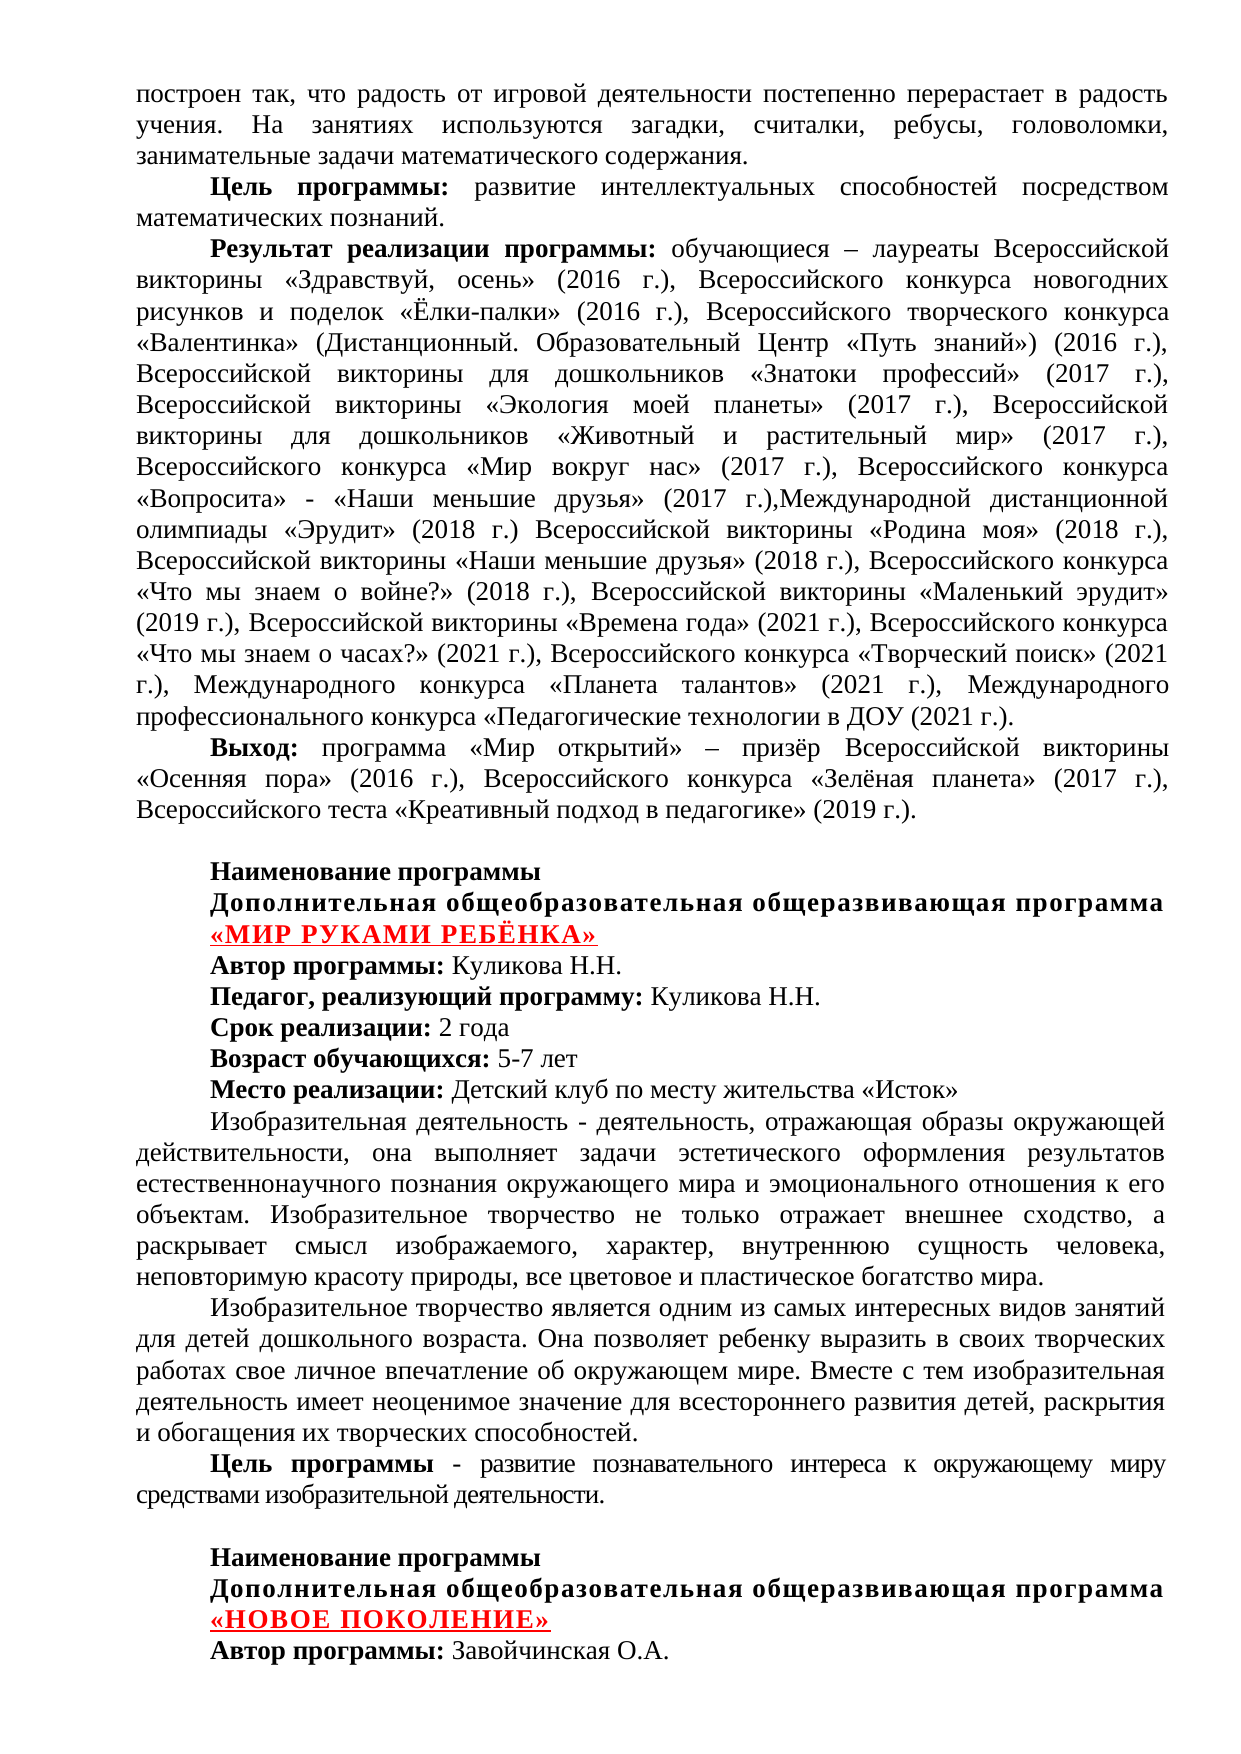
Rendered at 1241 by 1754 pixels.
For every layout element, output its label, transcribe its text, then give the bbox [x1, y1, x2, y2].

text Наименование программы [136, 855, 1169, 887]
text Возраст обучающихся: 5-7 лет [136, 1042, 1169, 1073]
text Изобразительная деятельность - деятельность, отражающая образы окружающей действительности, она выполняет задачи эстетического оформления результатов естественнонаучного познания окружающего мира и эмоционального отношения к его объектам. Изобразительное творчество не только отражает внешнее сходство, а раскрывает смысл изображаемого, характер, внутреннюю сущность человека, неповторимую красоту природы, все цветовое и пластическое богатство мира. [136, 1104, 1167, 1291]
text Цель программы - развитие познавательного интереса к окружающему миру средствами изобразительной деятельности. [136, 1447, 1167, 1509]
text Наименование программы [136, 1541, 1169, 1572]
list Дополнительная общеобразовательная общеразвивающая программа «МИР РУКАМИ РЕБЁНКА» [210, 887, 1169, 949]
list «НОВОЕ ПОКОЛЕНИЕ» [136, 1603, 1169, 1634]
text Выход: программа «Мир открытий» – призёр Всероссийской викторины «Осенняя пора» (2016 г.), Всероссийского конкурса «Зелёная планета» (2017 г.), Всероссийского теста «Креативный подход в педагогике» (2019 г.). [136, 731, 1169, 824]
text Место реализации: Детский клуб по месту жительства «Исток» [136, 1073, 1169, 1104]
text Изобразительное творчество является одним из самых интересных видов занятий для детей дошкольного возраста. Она позволяет ребенку выразить в своих творческих работах свое личное впечатление об окружающем мире. Вместе с тем изобразительная деятельность имеет неоценимое значение для всестороннего развития детей, раскрытия и обогащения их творческих способностей. [136, 1291, 1167, 1447]
text Педагог, реализующий программу: Куликова Н.Н. [136, 980, 1169, 1011]
text Автор программы: Завойчинская О.А. [136, 1634, 1169, 1665]
list Дополнительная общеобразовательная общеразвивающая программа [136, 1572, 1169, 1603]
text Срок реализации: 2 года [136, 1011, 1169, 1042]
text Автор программы: Куликова Н.Н. [136, 949, 1169, 980]
text Цель программы: развитие интеллектуальных способностей посредством математических познаний. [136, 170, 1169, 232]
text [136, 77, 1169, 170]
text Результат реализации программы: обучающиеся – лауреаты Всероссийской викторины «Здравствуй, осень» (2016 г.), Всероссийского конкурса новогодних рисунков и поделок «Ёлки-палки» (2016 г.), Всероссийского творческого конкурса «Валентинка» (Дистанционный. Образовательный Центр «Путь знаний») (2016 г.), Всероссийской викторины для дошкольников «Знатоки профессий» (2017 г.), Всероссийской викторины «Экология моей планеты» (2017 г.), Всероссийской викторины для дошкольников «Животный и растительный мир» (2017 г.), Всероссийского конкурса «Мир вокруг нас» (2017 г.), Всероссийского конкурса «Вопросита» - «Наши меньшие друзья» (2017 г.),Международной дистанционной олимпиады «Эрудит» (2018 г.) Всероссийской викторины «Родина моя» (2018 г.), Всероссийской викторины «Наши меньшие друзья» (2018 г.), Всероссийского конкурса «Что мы знаем о войне?» (2018 г.), Всероссийской викторины «Маленький эрудит» (2019 г.), Всероссийской викторины «Времена года» (2021 г.), Всероссийского конкурса «Что мы знаем о часах?» (2021 г.), Всероссийского конкурса «Творческий поиск» (2021 г.), Международного конкурса «Планета талантов» (2021 г.), Международного профессионального конкурса «Педагогические технологии в ДОУ (2021 г.). [136, 232, 1169, 731]
